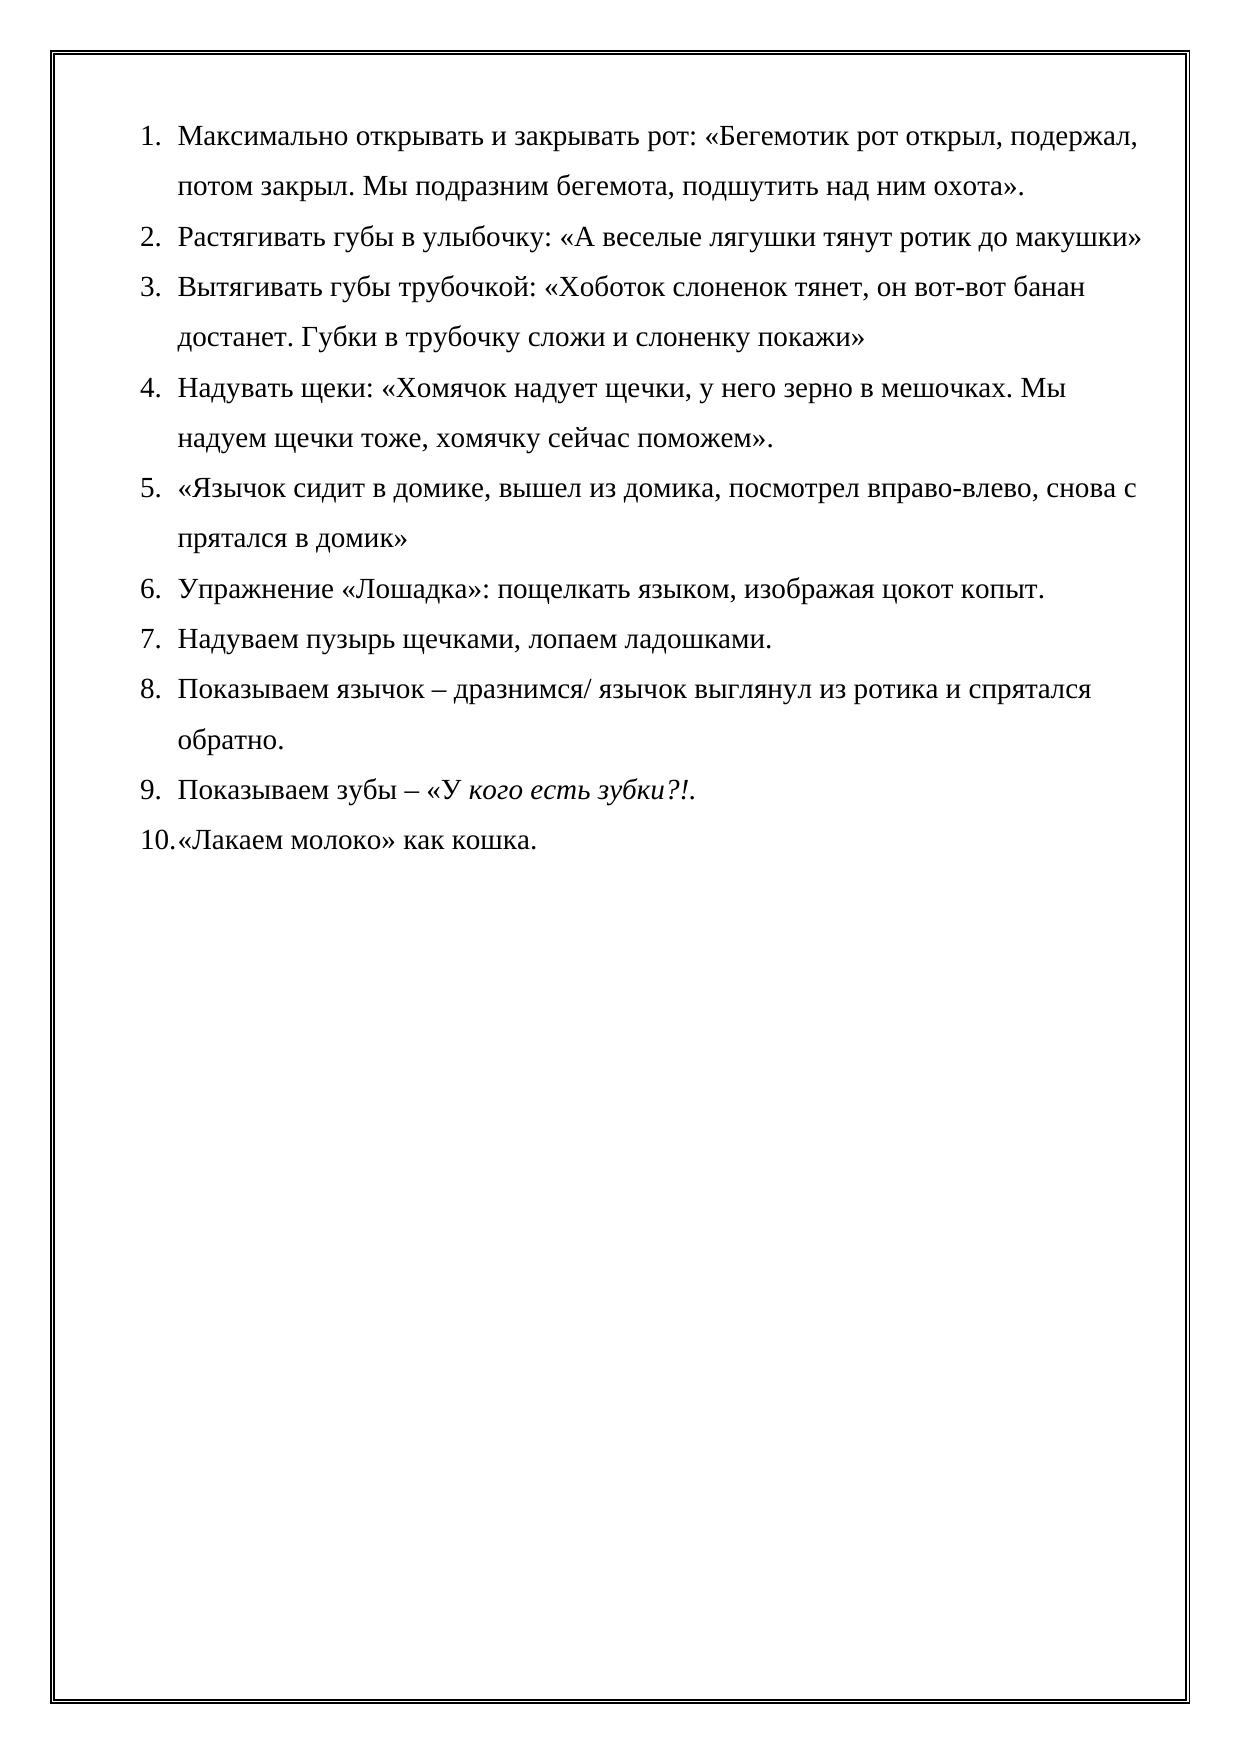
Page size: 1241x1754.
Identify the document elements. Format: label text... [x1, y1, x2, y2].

list Показываем зубы – «У кого есть зубки?!. [140, 772, 1152, 806]
list Надувать щеки: «Хомячок надует щечки, у него зерно в мешочках. Мы надуем щечки тоже, хомячку сейчас поможем». [140, 370, 1152, 453]
list Показываем язычок – дразнимся/ язычок выглянул из ротика и спрятался обратно. [140, 672, 1152, 755]
list Максимально открывать и закрывать рот: «Бегемотик рот открыл, подержал, потом закрыл. Мы подразним бегемота, подшутить над ним охота». [140, 118, 1152, 202]
list Надуваем пузырь щечками, лопаем ладошками. [140, 621, 1152, 655]
list Растягивать губы в улыбочку: «А веселые лягушки тянут ротик до макушки» [140, 219, 1152, 252]
list «Язычок сидит в домике, вышел из домика, посмотрел вправо-влево, снова спрятался в домик» [140, 470, 1152, 554]
list «Лакаем молоко» как кошка. [140, 822, 1152, 856]
list Вытягивать губы трубочкой: «Хоботок слоненок тянет, он вот-вот банан достанет. Губки в трубочку сложи и слоненку покажи» [140, 269, 1152, 353]
list Упражнение «Лошадка»: пощелкать языком, изображая цокот копыт. [140, 571, 1152, 604]
